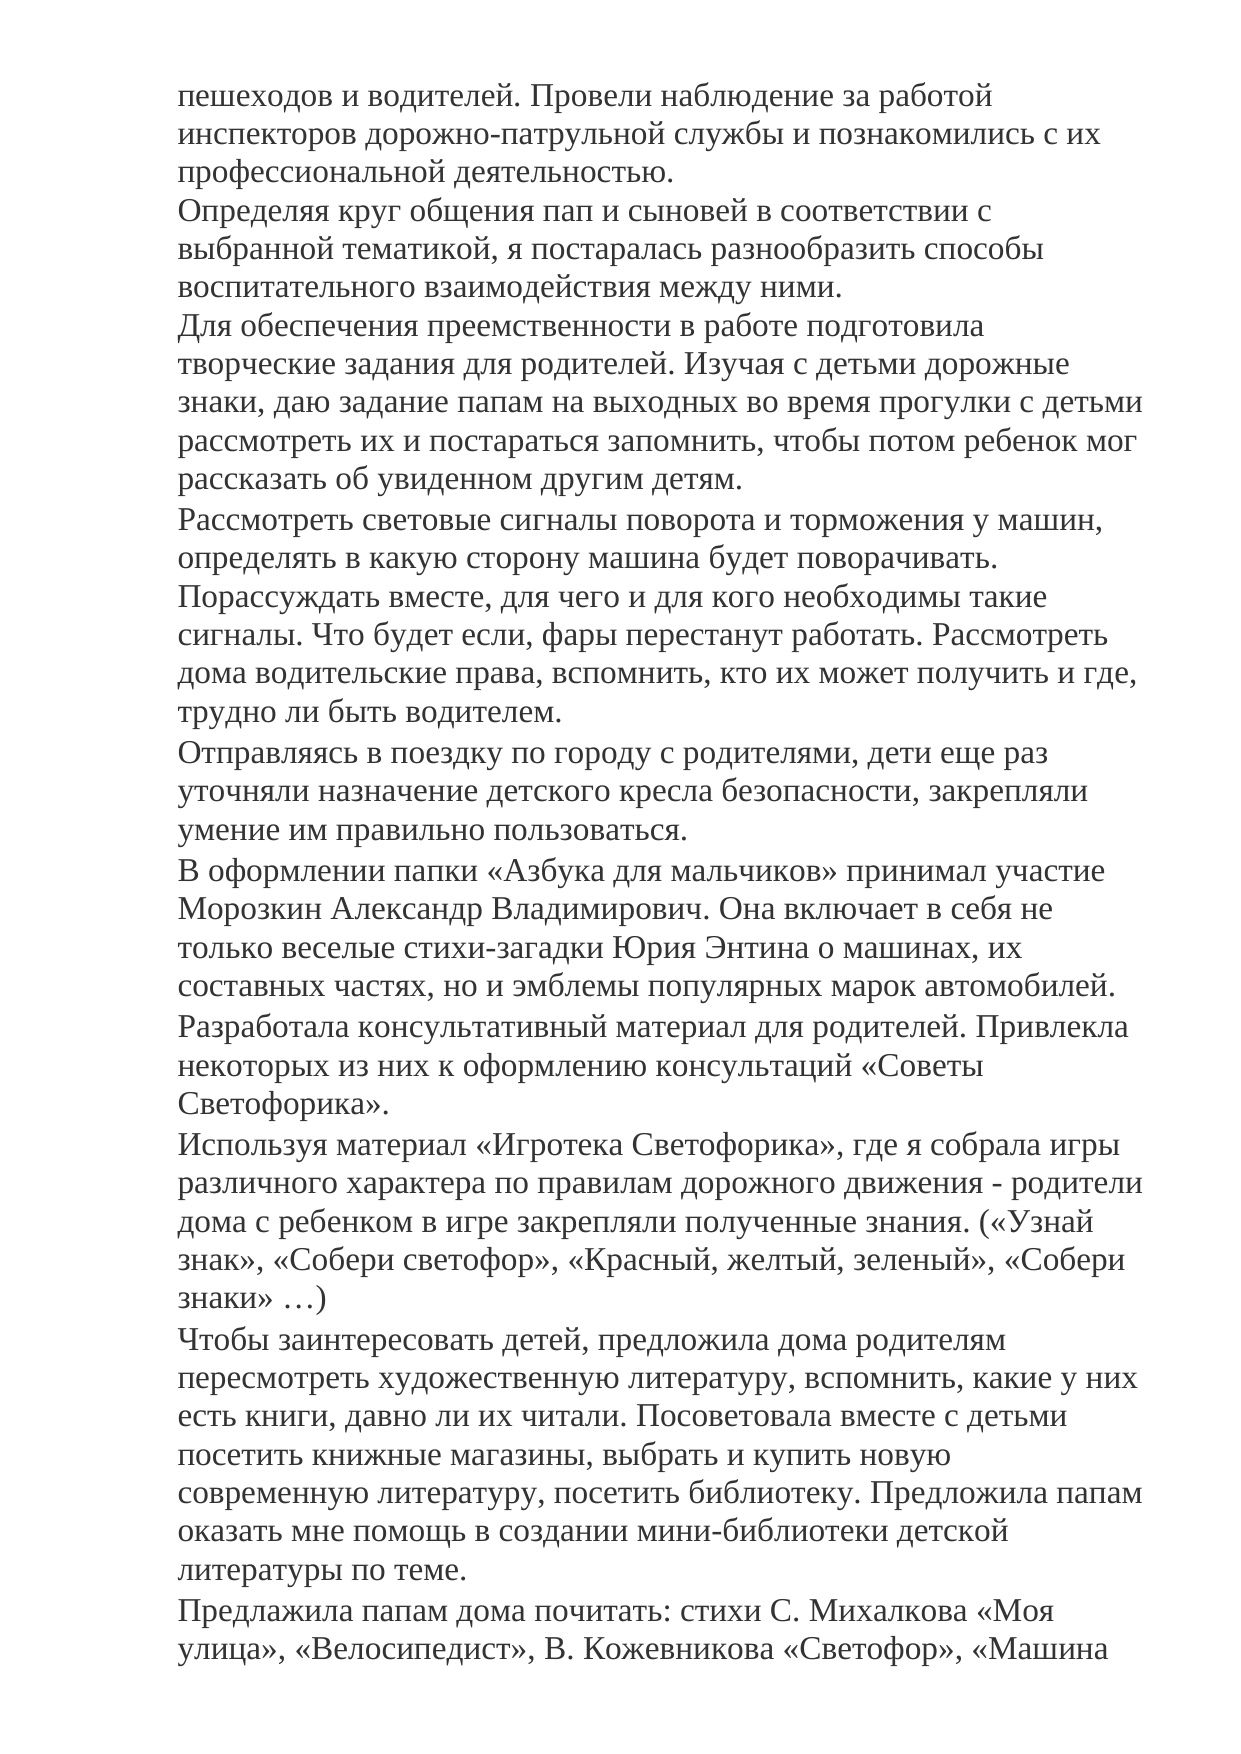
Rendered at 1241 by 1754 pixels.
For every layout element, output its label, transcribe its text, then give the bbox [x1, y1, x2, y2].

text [177, 75, 1152, 190]
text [177, 1590, 1152, 1667]
text В оформлении папки «Азбука для мальчиков» принимал участие Морозкин Александр Владимирович. Она включает в себя не только веселые стихи-загадки Юрия Энтина о машинах, их составных частях, но и эмблемы популярных марок автомобилей. [177, 850, 1152, 1004]
text Чтобы заинтересовать детей, предложила дома родителям пересмотреть художественную литературу, вспомнить, какие у них есть книги, давно ли их читали. Посоветовала вместе с детьми посетить книжные магазины, выбрать и купить новую современную литературу, посетить библиотеку. Предложила папам оказать мне помощь в создании мини-библиотеки детской литературы по теме. [177, 1319, 1152, 1587]
text Рассмотреть световые сигналы поворота и торможения у машин, определять в какую сторону машина будет поворачивать. Порассуждать вместе, для чего и для кого необходимы такие сигналы. Что будет если, фары перестанут работать. Рассмотреть дома водительские права, вспомнить, кто их может получить и где, трудно ли быть водителем. [177, 499, 1152, 729]
text Отправляясь в поездку по городу с родителями, дети еще раз уточняли назначение детского кресла безопасности, закрепляли умение им правильно пользоваться. [177, 732, 1152, 847]
text Разработала консультативный материал для родителей. Привлекла некоторых из них к оформлению консультаций «Советы Светофорика». [177, 1007, 1152, 1122]
text Используя материал «Игротека Светофорика», где я собрала игры различного характера по правилам дорожного движения - родители дома с ребенком в игре закрепляли полученные знания. («Узнай знак», «Собери светофор», «Красный, желтый, зеленый», «Собери знаки» …) [177, 1124, 1152, 1316]
text Для обеспечения преемственности в работе подготовила творческие задания для родителей. Изучая с детьми дорожные знаки, даю задание папам на выходных во время прогулки с детьми рассмотреть их и постараться запомнить, чтобы потом ребенок мог рассказать об увиденном другим детям. [177, 305, 1152, 497]
text Определяя круг общения пап и сыновей в соответствии с выбранной тематикой, я постаралась разнообразить способы воспитательного взаимодействия между ними. [177, 190, 1152, 305]
